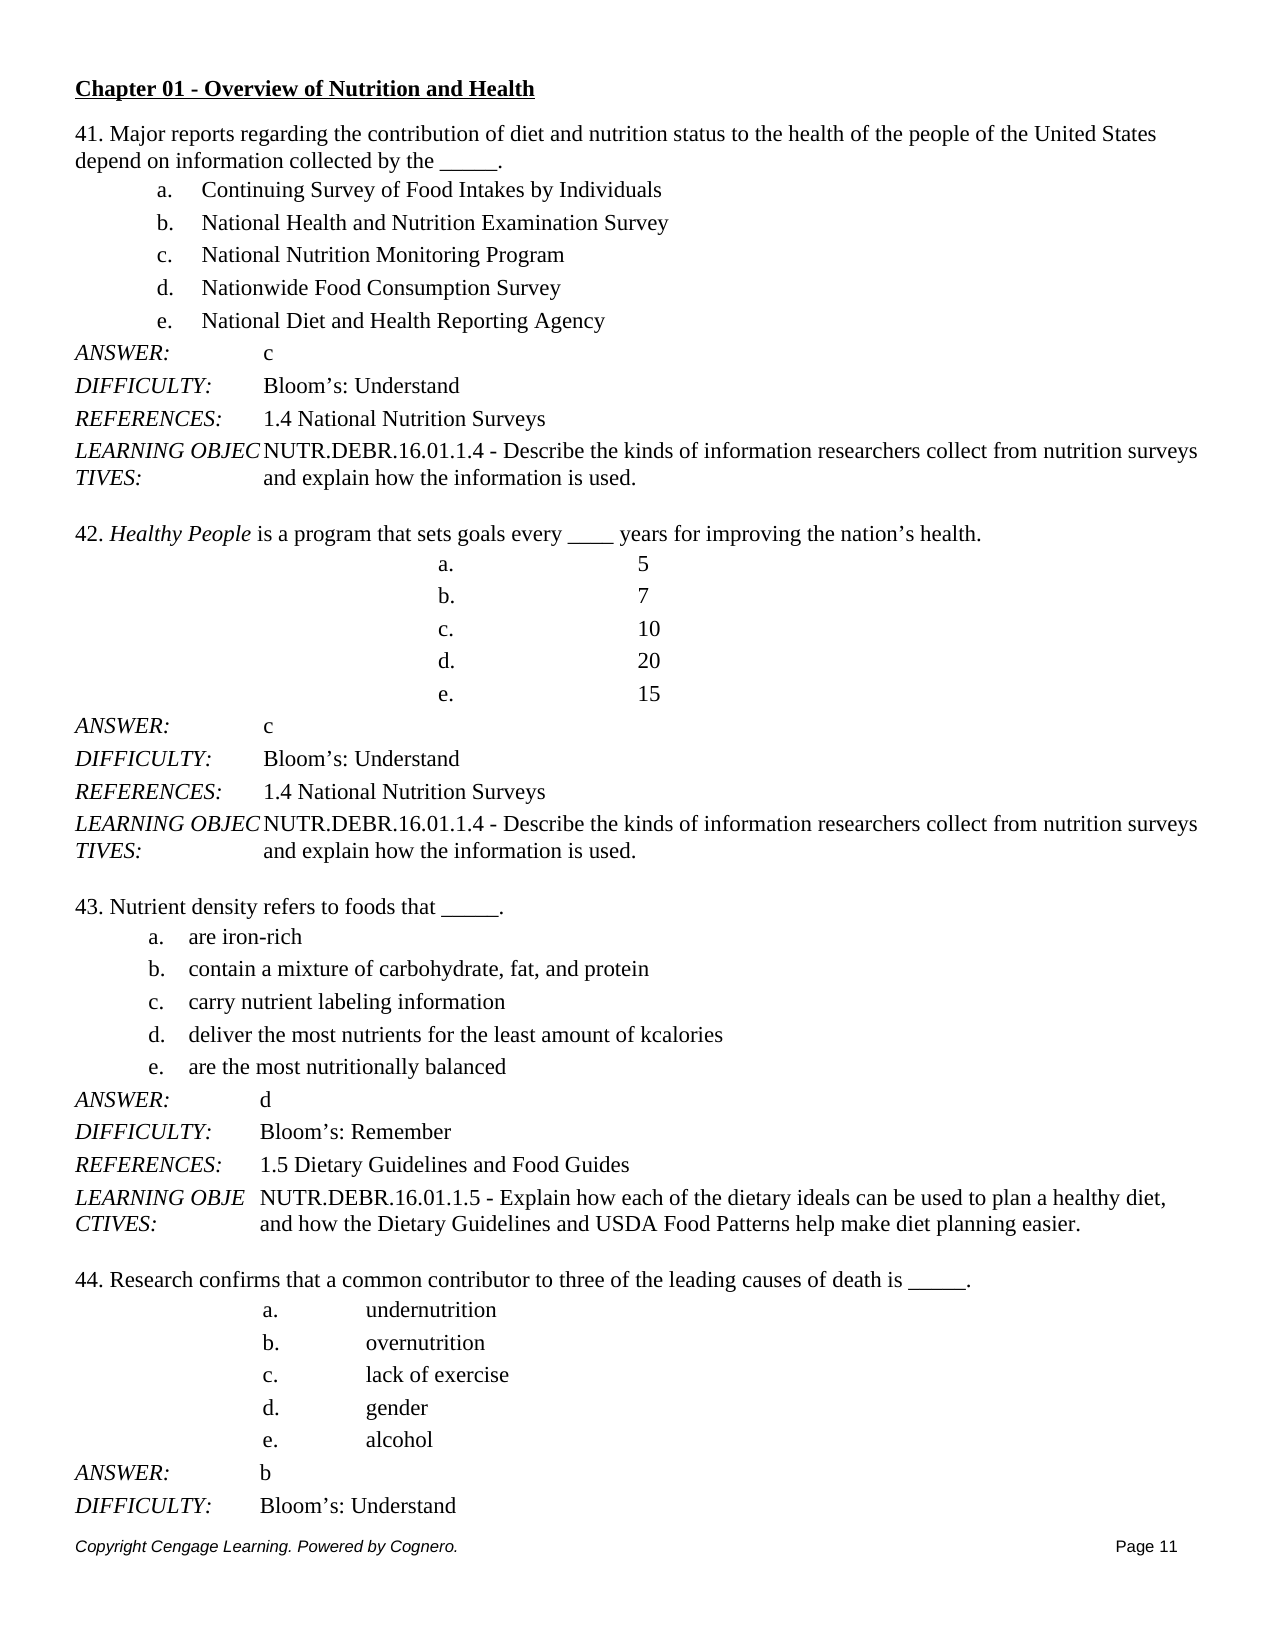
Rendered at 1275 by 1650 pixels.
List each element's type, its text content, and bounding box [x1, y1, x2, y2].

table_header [75, 1267, 1200, 1521]
table_header 42. Healthy People is a program that sets goals every ____ years for improving the nation’s health.​ [75, 520, 1200, 866]
table_header 41. Major reports regarding the contribution of diet and nutrition status to the health of the people of the United States depend on information collected by the _____.​ [75, 121, 1200, 493]
table_header 43. Nutrient density refers to foods that _____.​ [75, 893, 1200, 1239]
